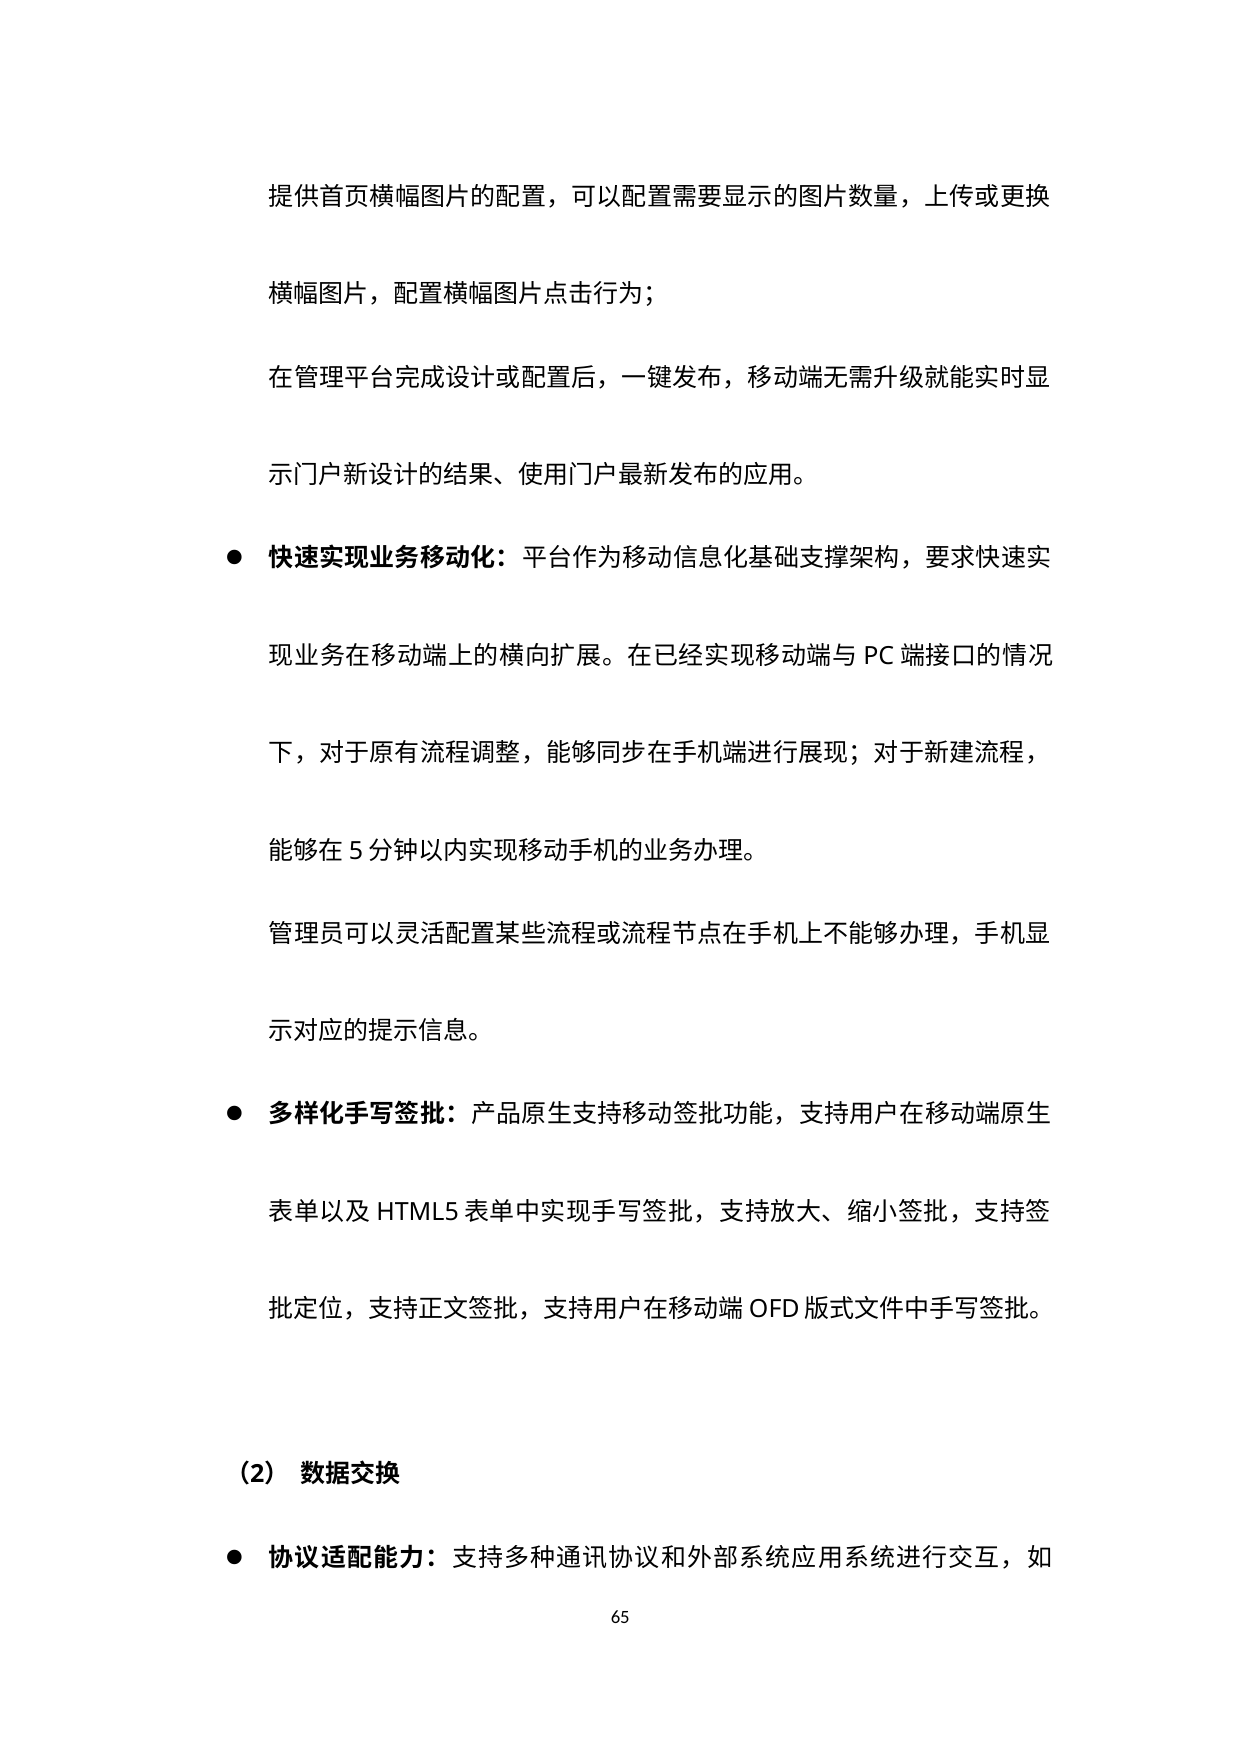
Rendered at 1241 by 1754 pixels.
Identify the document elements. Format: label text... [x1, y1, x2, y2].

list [225, 1523, 1053, 1588]
list 快速实现业务移动化：平台作为移动信息化基础支撑架构，要求快速实现业务在移动端上的横向扩展。在已经实现移动端与PC端接口的情况下，对于原有流程调整，能够同步在手机端进行展现；对于新建流程，能够在5分钟以内实现移动手机的业务办理。 [225, 523, 1053, 881]
list 多样化手写签批：产品原生支持移动签批功能，支持用户在移动端原生表单以及HTML5表单中实现手写签批，支持放大、缩小签批，支持签批定位，支持正文签批，支持用户在移动端OFD版式文件中手写签批。 [225, 1079, 1053, 1339]
list 在管理平台完成设计或配置后，一键发布，移动端无需升级就能实时显示门户新设计的结果、使用门户最新发布的应用。 [269, 343, 1053, 505]
list 管理员可以灵活配置某些流程或流程节点在手机上不能够办理，手机显示对应的提示信息。 [269, 899, 1053, 1061]
list 提供首页横幅图片的配置，可以配置需要显示的图片数量，上传或更换横幅图片，配置横幅图片点击行为； [269, 162, 1053, 324]
list 数据交换 [225, 1439, 1053, 1504]
